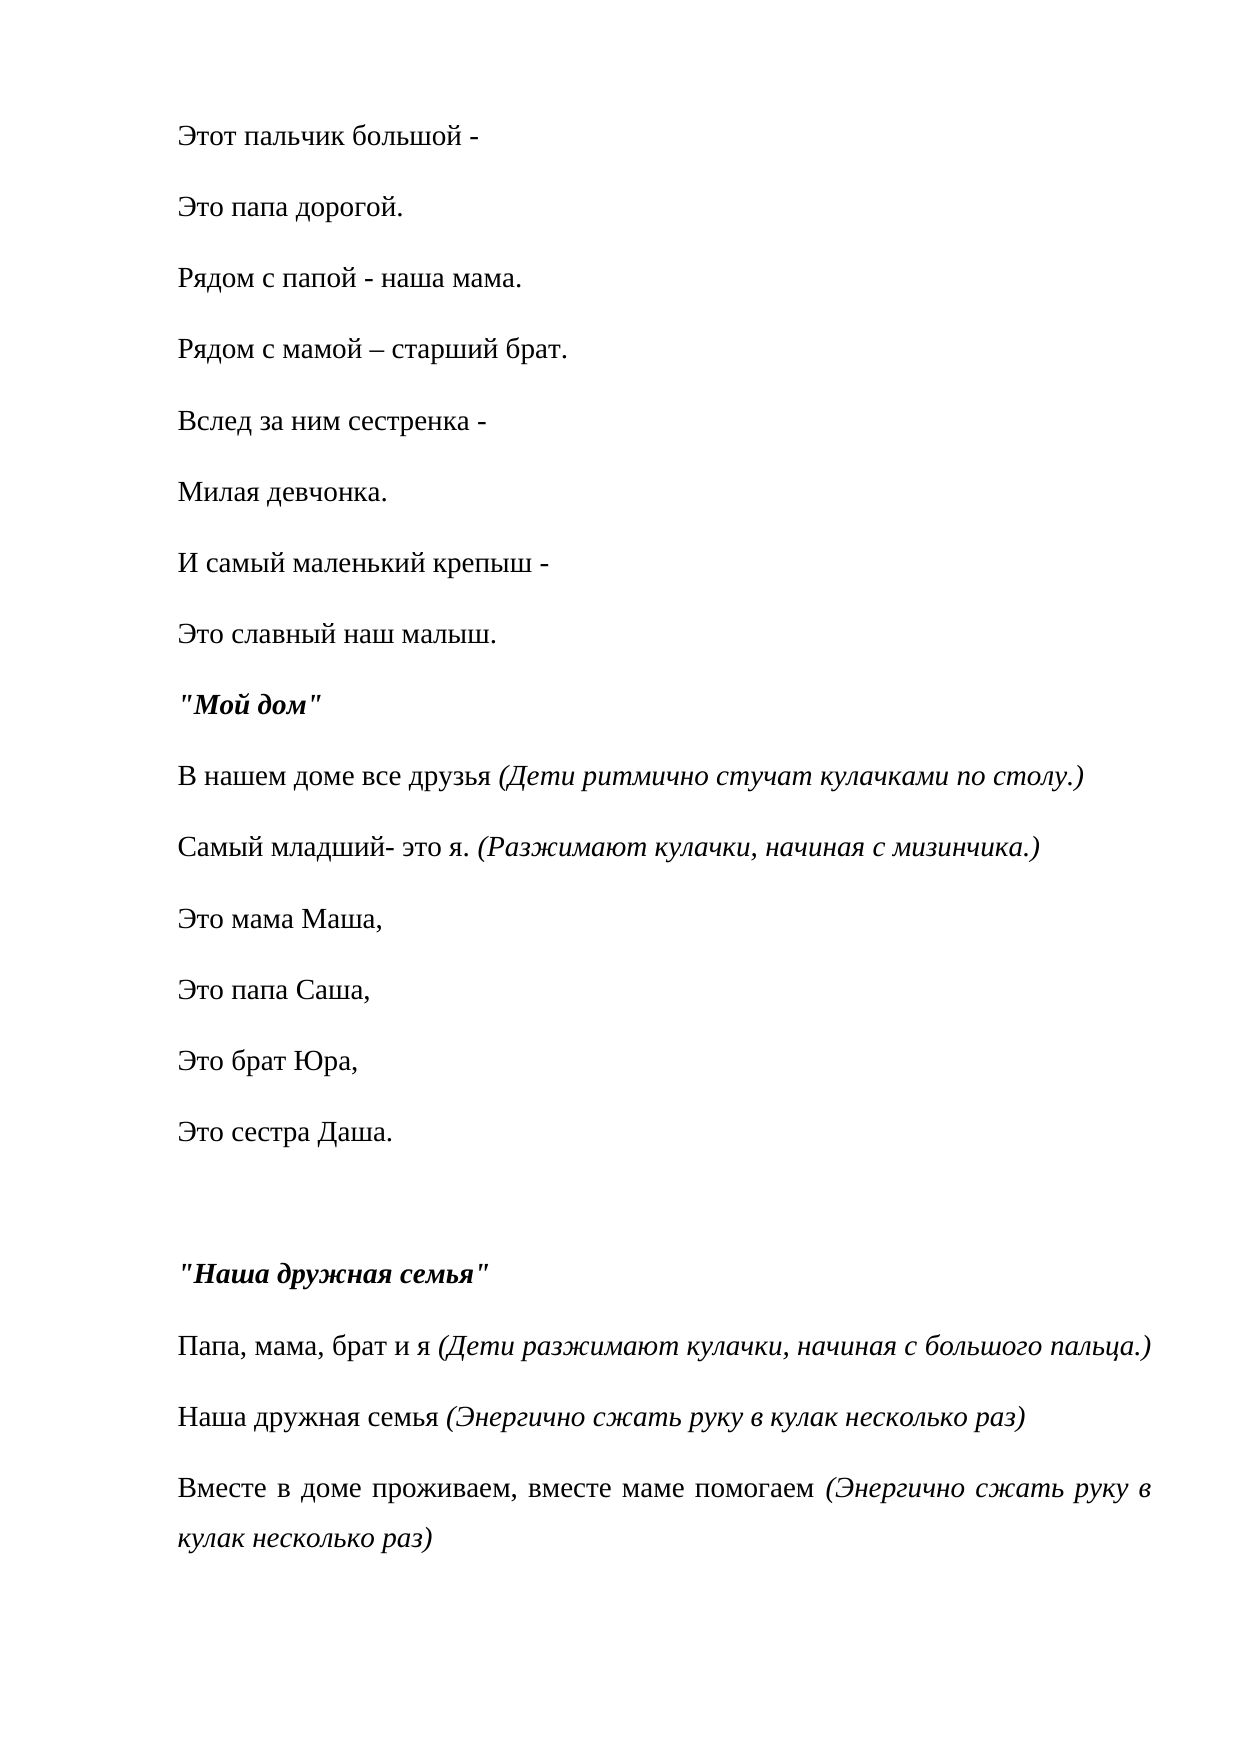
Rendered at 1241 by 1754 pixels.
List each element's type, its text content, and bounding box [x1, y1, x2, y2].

text И самый маленький крепыш - [177, 545, 1152, 578]
text Вслед за ним сестренка - [177, 403, 1152, 436]
text Рядом с мамой – старший брат. [177, 332, 1152, 365]
text Это брат Юра, [177, 1043, 1152, 1077]
text Это папа дорогой. [177, 189, 1152, 223]
text "Мой дом" [177, 687, 1152, 721]
text Этот пальчик большой - [177, 118, 1152, 152]
text Наша дружная семья (Энергично сжать руку в кулак несколько раз) [177, 1399, 1152, 1432]
text Это папа Саша, [177, 972, 1152, 1005]
text Это сестра Даша. [177, 1114, 1152, 1148]
text "Наша дружная семья" [177, 1256, 1152, 1290]
text Папа, мама, брат и я (Дети разжимают кулачки, начиная с большого пальца.) [177, 1328, 1152, 1361]
text Самый младший- это я. (Разжимают кулачки, начиная с мизинчика.) [177, 829, 1152, 863]
text Милая девчонка. [177, 474, 1152, 507]
text В нашем доме все друзья (Дети ритмично стучат кулачками по столу.) [177, 758, 1152, 792]
text Это мама Маша, [177, 901, 1152, 934]
text Рядом с папой - наша мама. [177, 260, 1152, 294]
text Вместе в доме проживаем, вместе маме помогаем (Энергично сжать руку в кулак несколько раз) [177, 1470, 1152, 1554]
text Это славный наш малыш. [177, 616, 1152, 650]
